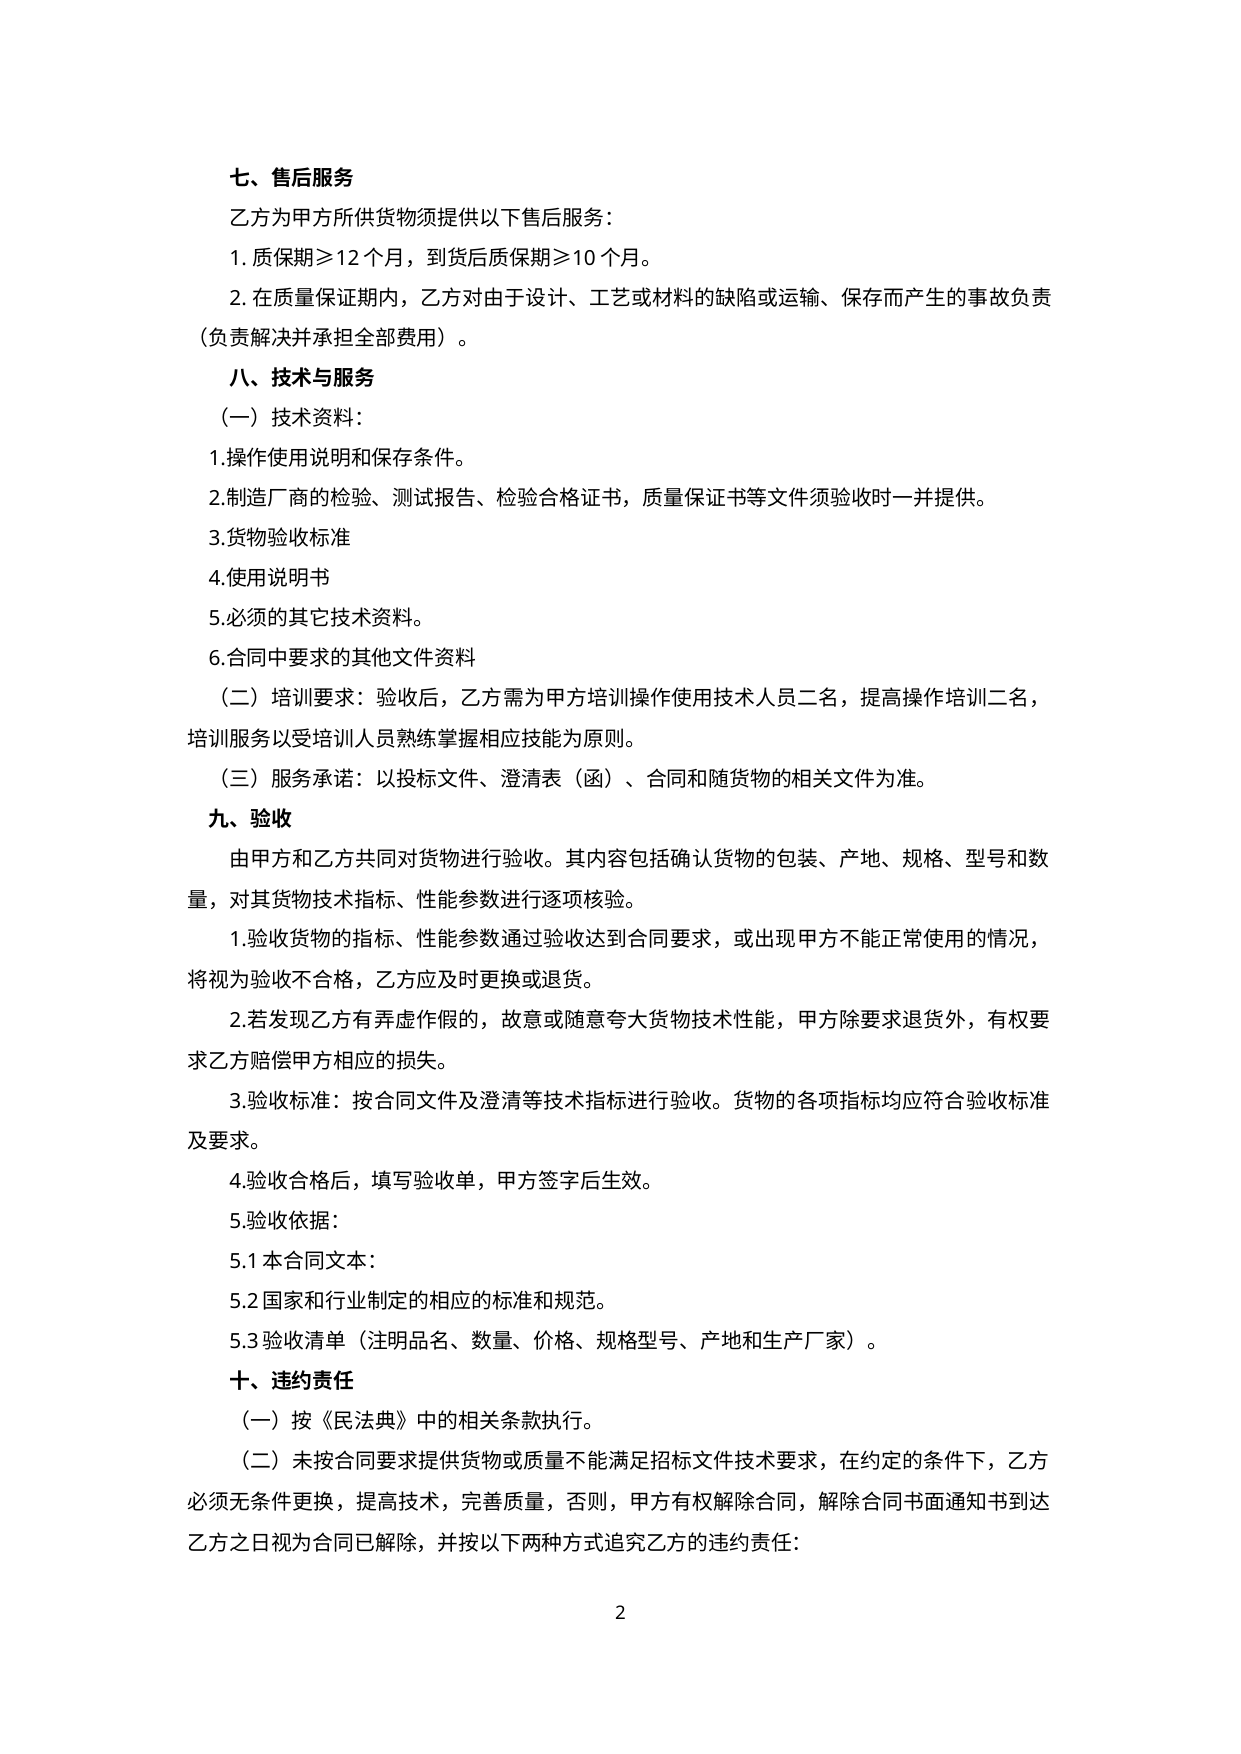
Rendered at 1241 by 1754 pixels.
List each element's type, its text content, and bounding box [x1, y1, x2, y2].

text 5.3验收清单（注明品名、数量、价格、规格型号、产地和生产厂家）。 [187, 1323, 1053, 1356]
text 3.货物验收标准 [187, 520, 1053, 553]
text 十、违约责任 [187, 1363, 1053, 1396]
text 6.合同中要求的其他文件资料 [187, 640, 1053, 673]
text 七、售后服务 [187, 160, 1053, 192]
text 八、技术与服务 [187, 360, 1053, 393]
text （二）未按合同要求提供货物或质量不能满足招标文件技术要求，在约定的条件下，乙方必须无条件更换，提高技术，完善质量，否则，甲方有权解除合同，解除合同书面通知书到达乙方之日视为合同已解除，并按以下两种方式追究乙方的违约责任： [187, 1443, 1053, 1557]
text 乙方为甲方所供货物须提供以下售后服务： [187, 200, 1053, 232]
text 2.制造厂商的检验、测试报告、检验合格证书，质量保证书等文件须验收时一并提供。 [187, 480, 1053, 513]
text 1.验收货物的指标、性能参数通过验收达到合同要求，或出现甲方不能正常使用的情况，将视为验收不合格，乙方应及时更换或退货。 [187, 922, 1053, 995]
text 5.必须的其它技术资料。 [187, 600, 1053, 633]
text 1. 质保期≥12个月，到货后质保期≥10个月。 [187, 240, 1053, 272]
text 2. 在质量保证期内，乙方对由于设计、工艺或材料的缺陷或运输、保存而产生的事故负责（负责解决并承担全部费用）。 [187, 280, 1053, 353]
text 2.若发现乙方有弄虚作假的，故意或随意夸大货物技术性能，甲方除要求退货外，有权要求乙方赔偿甲方相应的损失。 [187, 1002, 1053, 1075]
text 4.验收合格后，填写验收单，甲方签字后生效。 [187, 1163, 1053, 1196]
text （三）服务承诺：以投标文件、澄清表（函）、合同和随货物的相关文件为准。 [187, 761, 1053, 793]
text （二）培训要求：验收后，乙方需为甲方培训操作使用技术人员二名，提高操作培训二名，培训服务以受培训人员熟练掌握相应技能为原则。 [187, 680, 1053, 753]
text （一）按《民法典》中的相关条款执行。 [187, 1403, 1053, 1436]
text 5.验收依据： [187, 1203, 1053, 1236]
text 3.验收标准：按合同文件及澄清等技术指标进行验收。货物的各项指标均应符合验收标准及要求。 [187, 1083, 1053, 1156]
text （一）技术资料： [187, 400, 1053, 433]
text 九、验收 [187, 801, 1053, 833]
text 5.2国家和行业制定的相应的标准和规范。 [187, 1283, 1053, 1316]
text 4.使用说明书 [187, 560, 1053, 593]
text 1.操作使用说明和保存条件。 [187, 440, 1053, 473]
text 由甲方和乙方共同对货物进行验收。其内容包括确认货物的包装、产地、规格、型号和数量，对其货物技术指标、性能参数进行逐项核验。 [187, 841, 1053, 914]
text 5.1本合同文本： [187, 1243, 1053, 1276]
